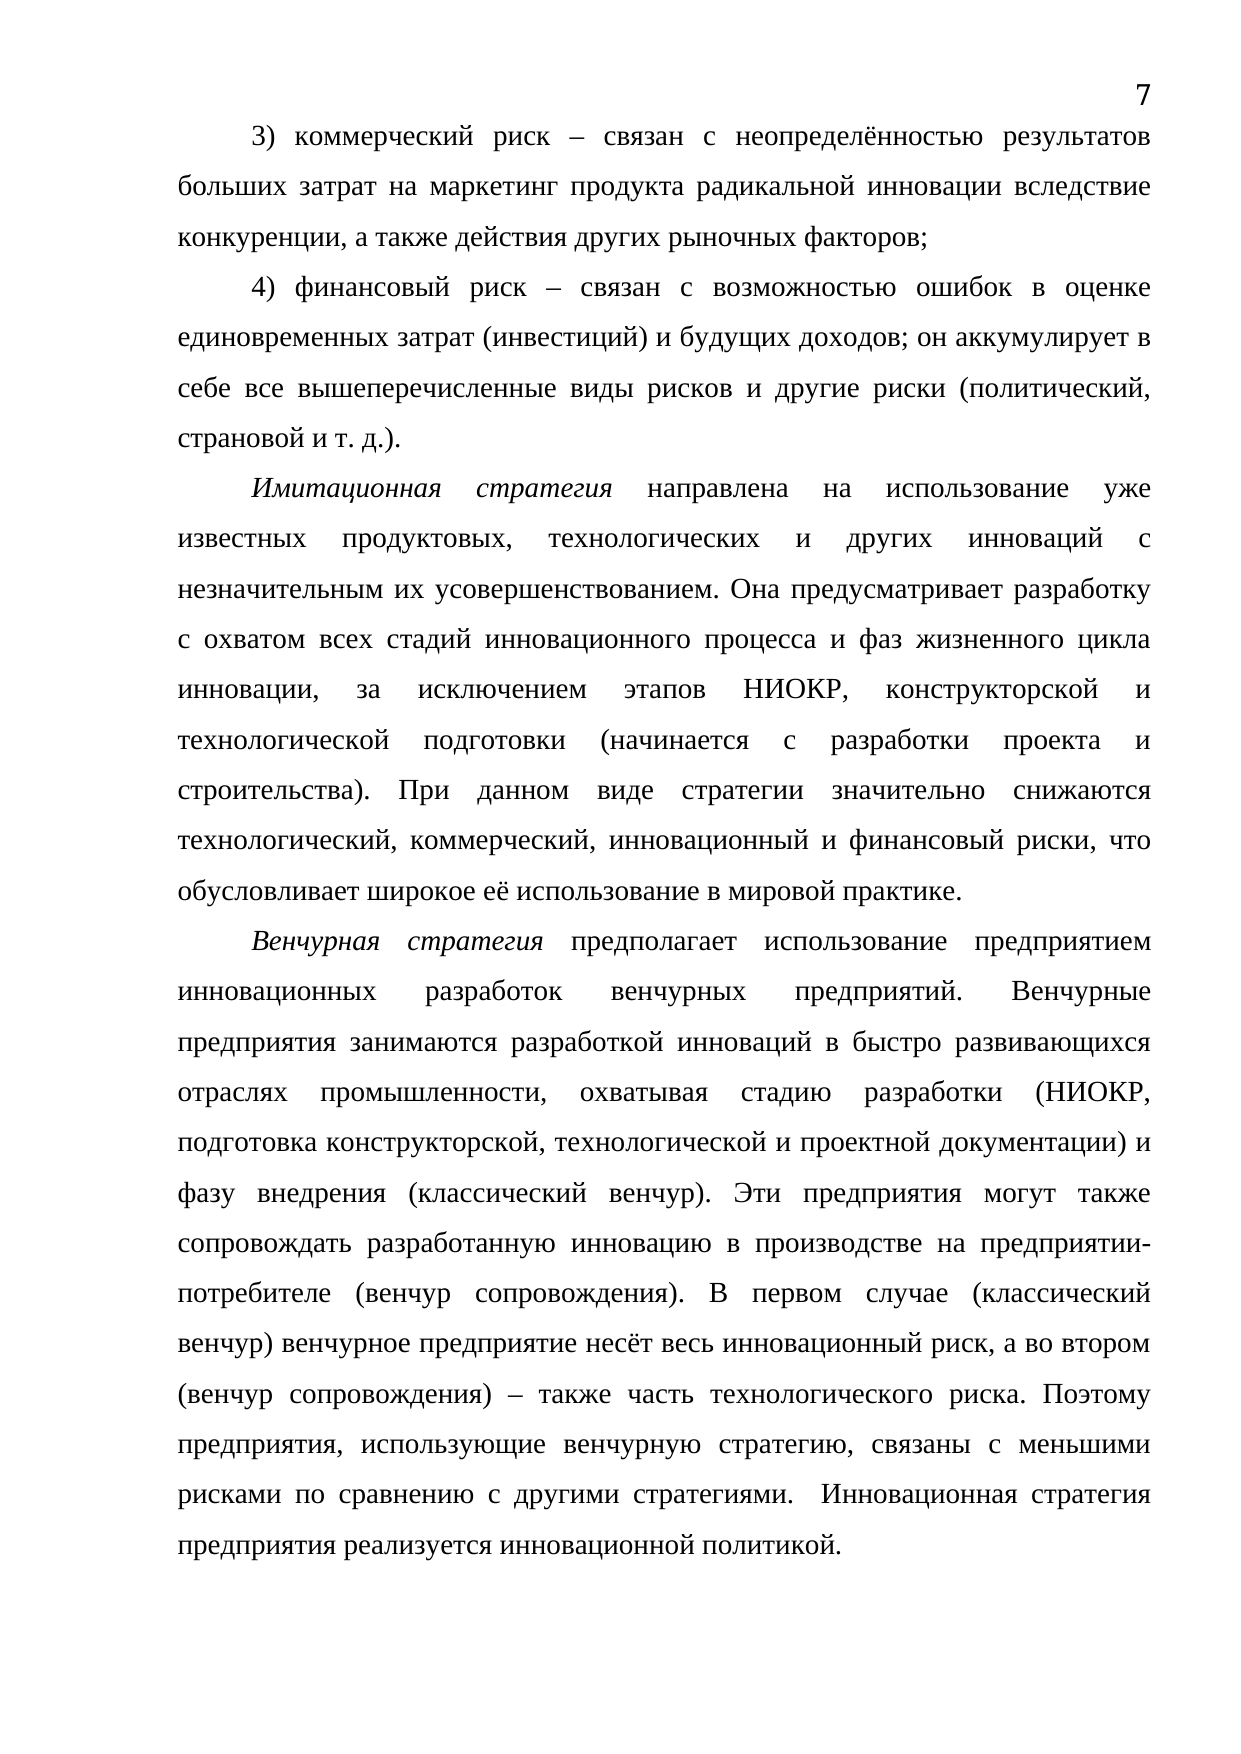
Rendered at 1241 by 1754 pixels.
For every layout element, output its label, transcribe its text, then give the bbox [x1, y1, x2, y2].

text Венчурная стратегия предполагает использование предприятием инновационных разработок венчурных предприятий. Венчурные предприятия занимаются разработкой инноваций в быстро развивающихся отраслях промышленности, охватывая стадию разработки (НИОКР, подготовка конструкторской, технологической и проектной документации) и фазу внедрения (классический венчур). Эти предприятия могут также сопровождать разработанную инновацию в производстве на предприятии-потребителе (венчур сопровождения). В первом случае (классический венчур) венчурное предприятие несёт весь инновационный риск, а во втором (венчур сопровождения) – также часть технологического риска. Поэтому предприятия, использующие венчурную стратегию, связаны с меньшими рисками по сравнению с другими стратегиями. Инновационная стратегия предприятия реализуется инновационной политикой. [177, 923, 1152, 1560]
text Имитационная стратегия направлена на использование уже известных продуктовых, технологических и других инноваций с незначительным их усовершенствованием. Она предусматривает разработку с охватом всех стадий инновационного процесса и фаз жизненного цикла инновации, за исключением этапов НИОКР, конструкторской и технологической подготовки (начинается с разработки проекта и строительства). При данном виде стратегии значительно снижаются технологический, коммерческий, инновационный и финансовый риски, что обусловливает широкое её использование в мировой практике. [177, 470, 1152, 906]
text 4) финансовый риск – связан с возможностью ошибок в оценке единовременных затрат (инвестиций) и будущих доходов; он аккумулирует в себе все вышеперечисленные виды рисков и другие риски (политический, страновой и т. д.). [177, 269, 1152, 453]
text 3) коммерческий риск – связан с неопределённостью результатов больших затрат на маркетинг продукта радикальной инновации вследствие конкуренции, а также действия других рыночных факторов; [177, 118, 1152, 252]
